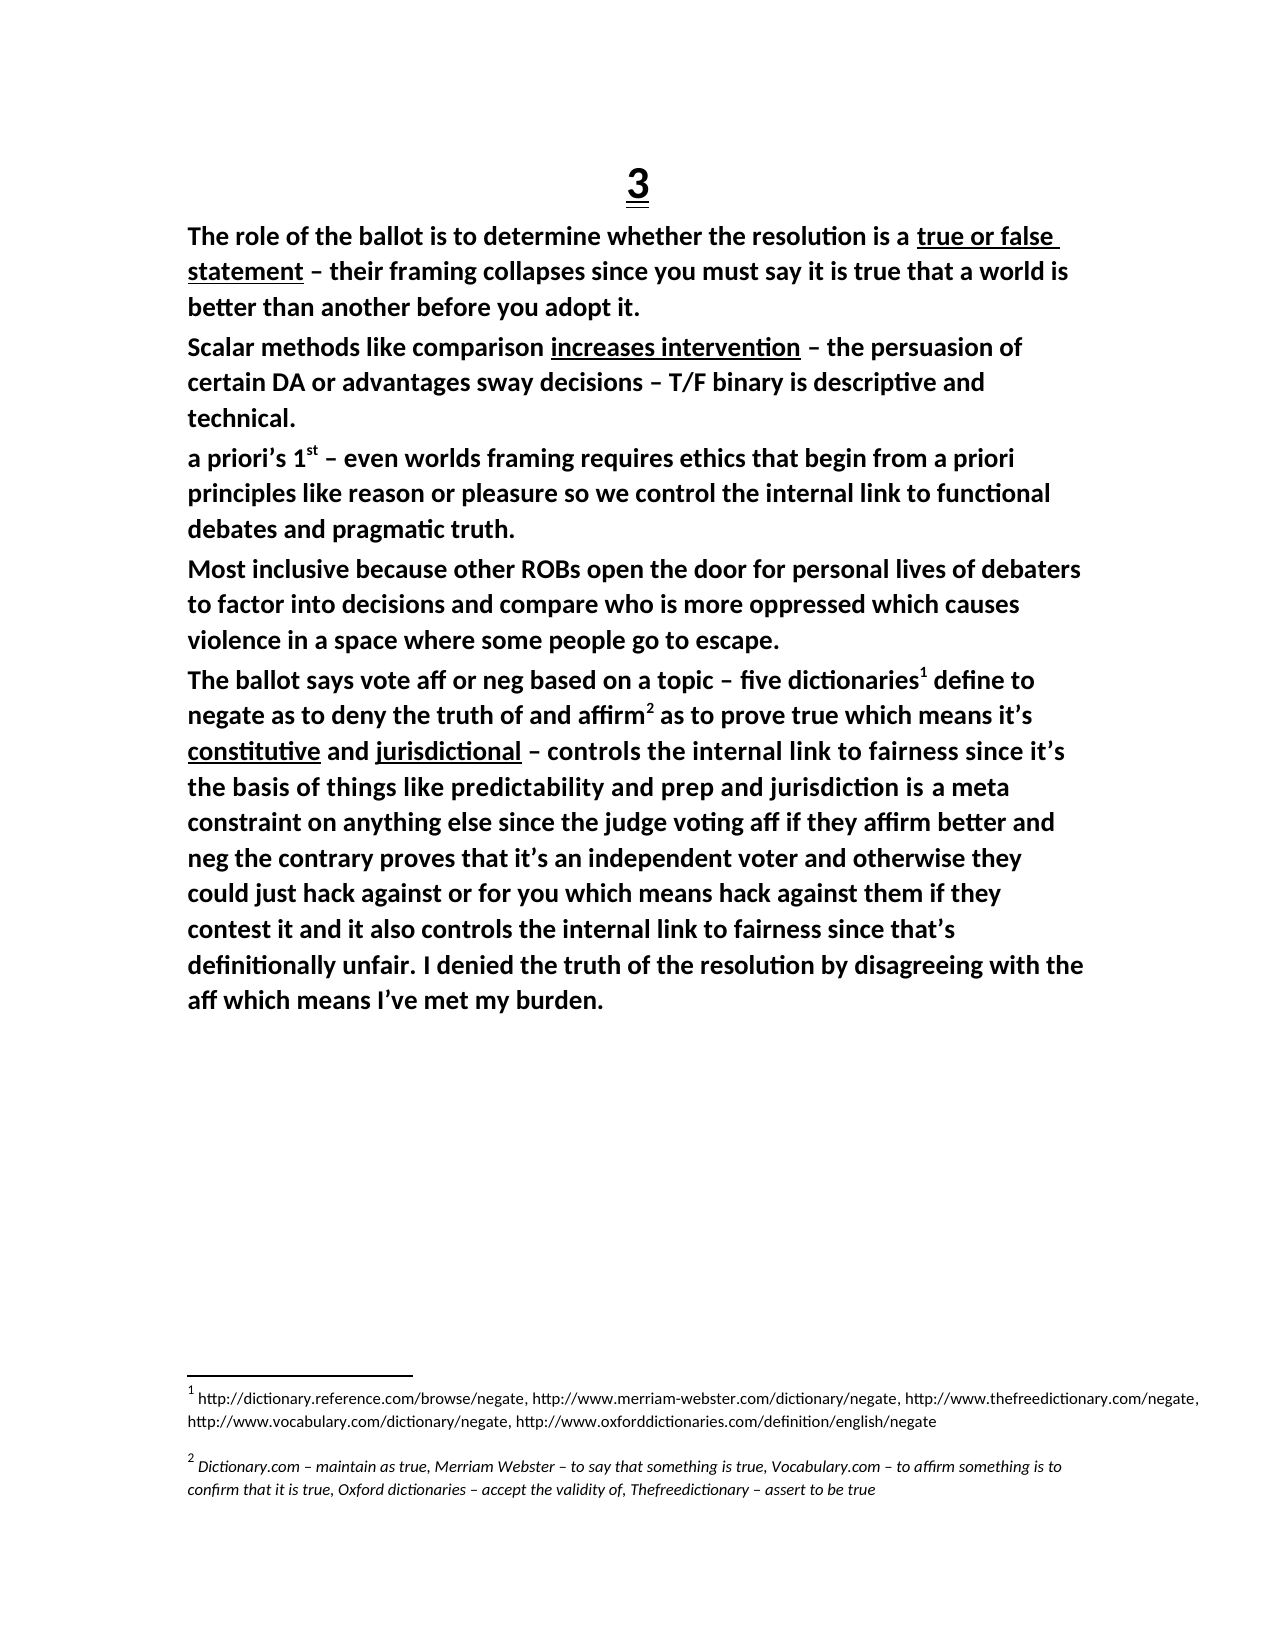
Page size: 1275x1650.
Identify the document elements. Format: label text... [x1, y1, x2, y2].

subtitle The ballot says vote aff or neg based on a topic – five dictionaries define to negate as to deny the truth of and affirm as to prove true which means it’s constitutive and jurisdictional – controls the internal link to fairness since it’s the basis of things like predictability and prep and jurisdiction is a meta constraint on anything else since the judge voting aff if they affirm better and neg the contrary proves that it’s an independent voter and otherwise they could just hack against or for you which means hack against them if they contest it and it also controls the internal link to fairness since that’s definitionally unfair. I denied the truth of the resolution by disagreeing with the aff which means I’ve met my burden. [187, 663, 1087, 1016]
subtitle Scalar methods like comparison increases intervention – the persuasion of certain DA or advantages sway decisions – T/F binary is descriptive and technical. [187, 330, 1087, 434]
subtitle The role of the ballot is to determine whether the resolution is a true or false statement – their framing collapses since you must say it is true that a world is better than another before you adopt it. [187, 219, 1087, 323]
subtitle 3 [187, 154, 1087, 210]
subtitle Most inclusive because other ROBs open the door for personal lives of debaters to factor into decisions and compare who is more oppressed which causes violence in a space where some people go to escape. [187, 552, 1087, 656]
subtitle a priori’s 1st – even worlds framing requires ethics that begin from a priori principles like reason or pleasure so we control the internal link to functional debates and pragmatic truth. [187, 441, 1087, 545]
